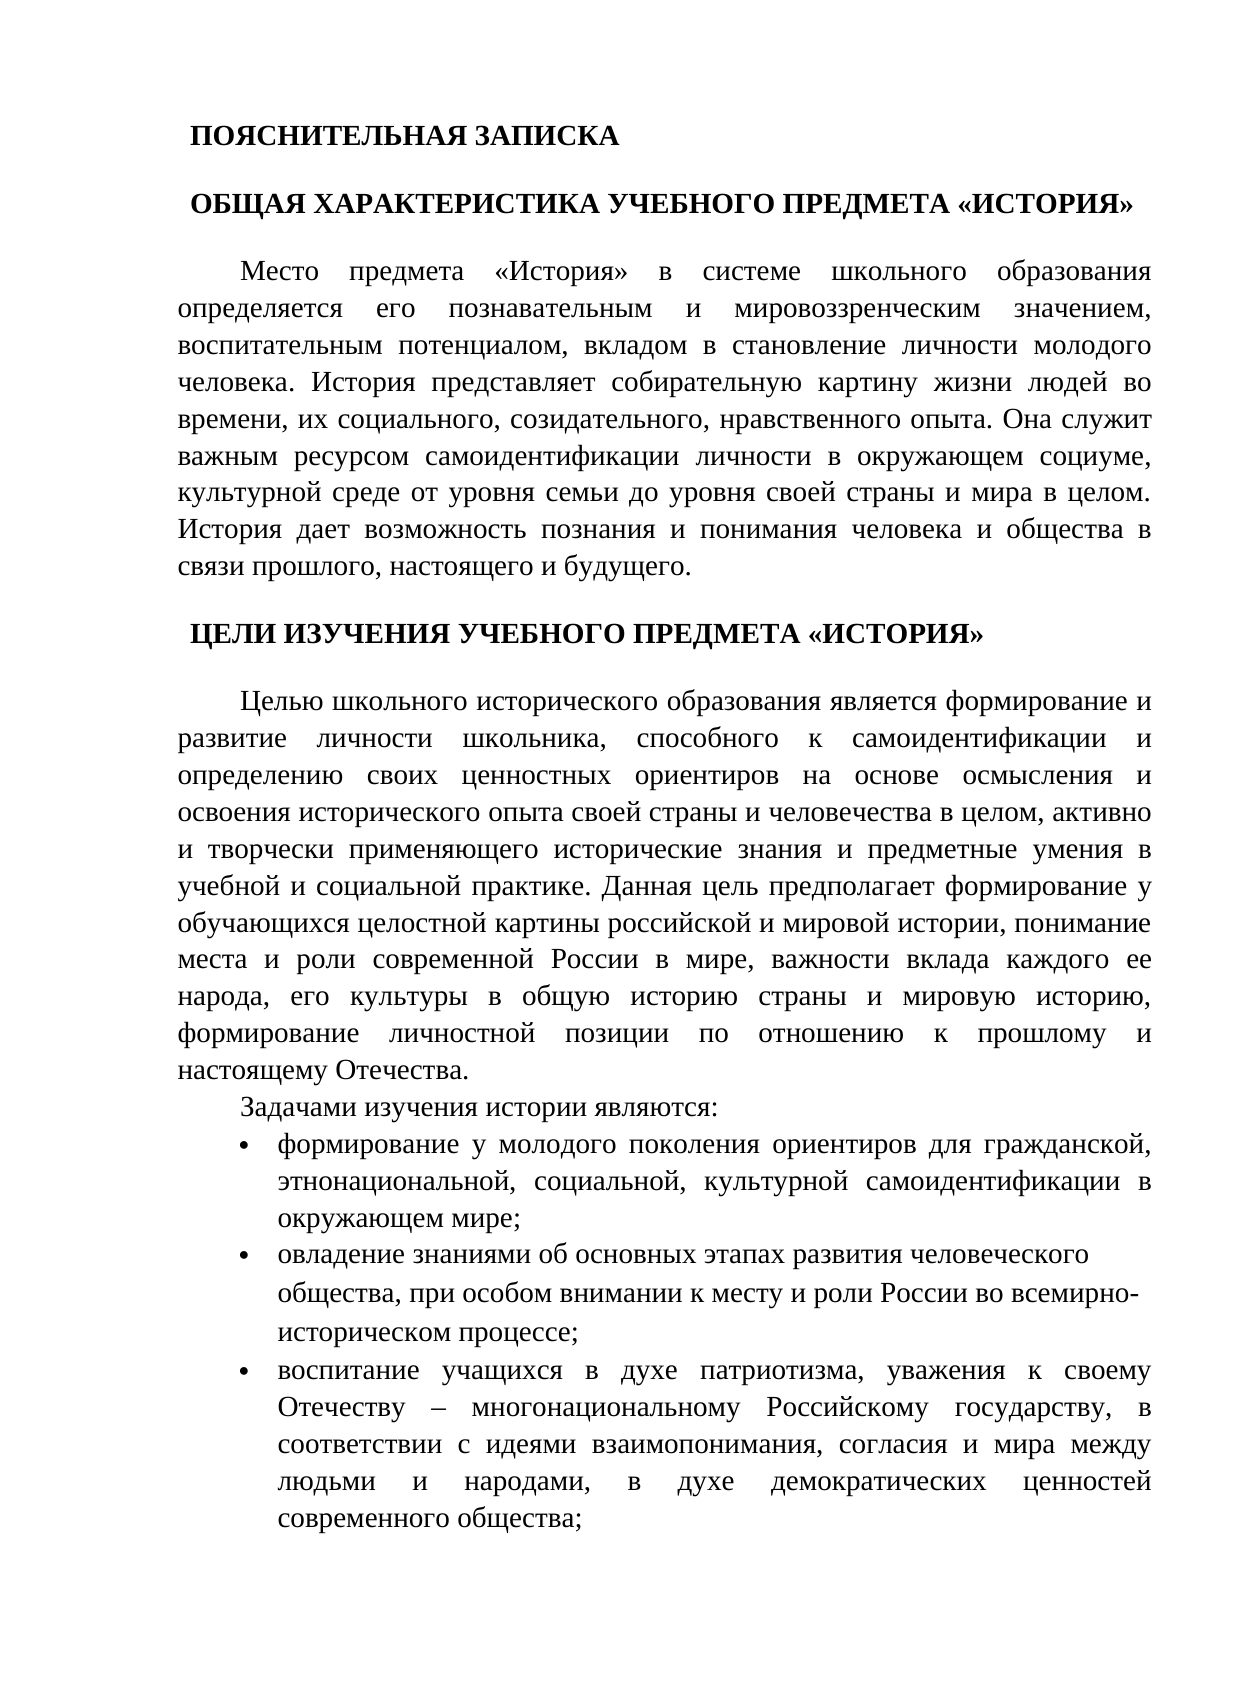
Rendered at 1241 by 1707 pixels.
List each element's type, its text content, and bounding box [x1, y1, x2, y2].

list овладение знаниями об основных этапах развития человеческого общества, при особом внимании к месту и роли России во всемирно-историческом процессе; [240, 1237, 1152, 1347]
text ОБЩАЯ ХАРАКТЕРИСТИКА УЧЕБНОГО ПРЕДМЕТА «ИСТОРИЯ» [190, 186, 1152, 219]
text Целью школьного исторического образования является формирование и развитие личности школьника, способного к самоидентификации и определению своих ценностных ориентиров на основе осмысления и освоения исторического опыта своей страны и человечества в целом, активно и творчески применяющего исторические знания и предметные умения в учебной и социальной практике. Данная цель предполагает формирование у обучающихся целостной картины российской и мировой истории, понимание места и роли современной России в мире, важности вклада каждого ее народа, его культуры в общую историю страны и мировую историю, формирование личностной позиции по отношению к прошлому и настоящему Отечества. [177, 683, 1152, 1086]
list воспитание учащихся в духе патриотизма, уважения к своему Отечеству – многонациональному Российскому государству, в соответствии с идеями взаимопонимания, согласия и мира между людьми и народами, в духе демократических ценностей современного общества; [240, 1352, 1152, 1533]
text ЦЕЛИ ИЗУЧЕНИЯ УЧЕБНОГО ПРЕДМЕТА «ИСТОРИЯ» [190, 616, 1152, 649]
text ПОЯСНИТЕЛЬНАЯ ЗАПИСКА [190, 118, 1152, 152]
text Задачами изучения истории являются: [177, 1089, 1152, 1123]
text Место предмета «История» в системе школьного образования определяется его познавательным и мировоззренческим значением, воспитательным потенциалом, вкладом в становление личности молодого человека. История представляет собирательную картину жизни людей во времени, их социального, созидательного, нравственного опыта. Она служит важным ресурсом самоидентификации личности в окружающем социуме, культурной среде от уровня семьи до уровня своей страны и мира в целом. История дает возможность познания и понимания человека и общества в связи прошлого, настоящего и будущего. [177, 253, 1152, 582]
list формирование у молодого поколения ориентиров для гражданской, этнонациональной, социальной, культурной самоидентификации в окружающем мире; [240, 1126, 1152, 1233]
